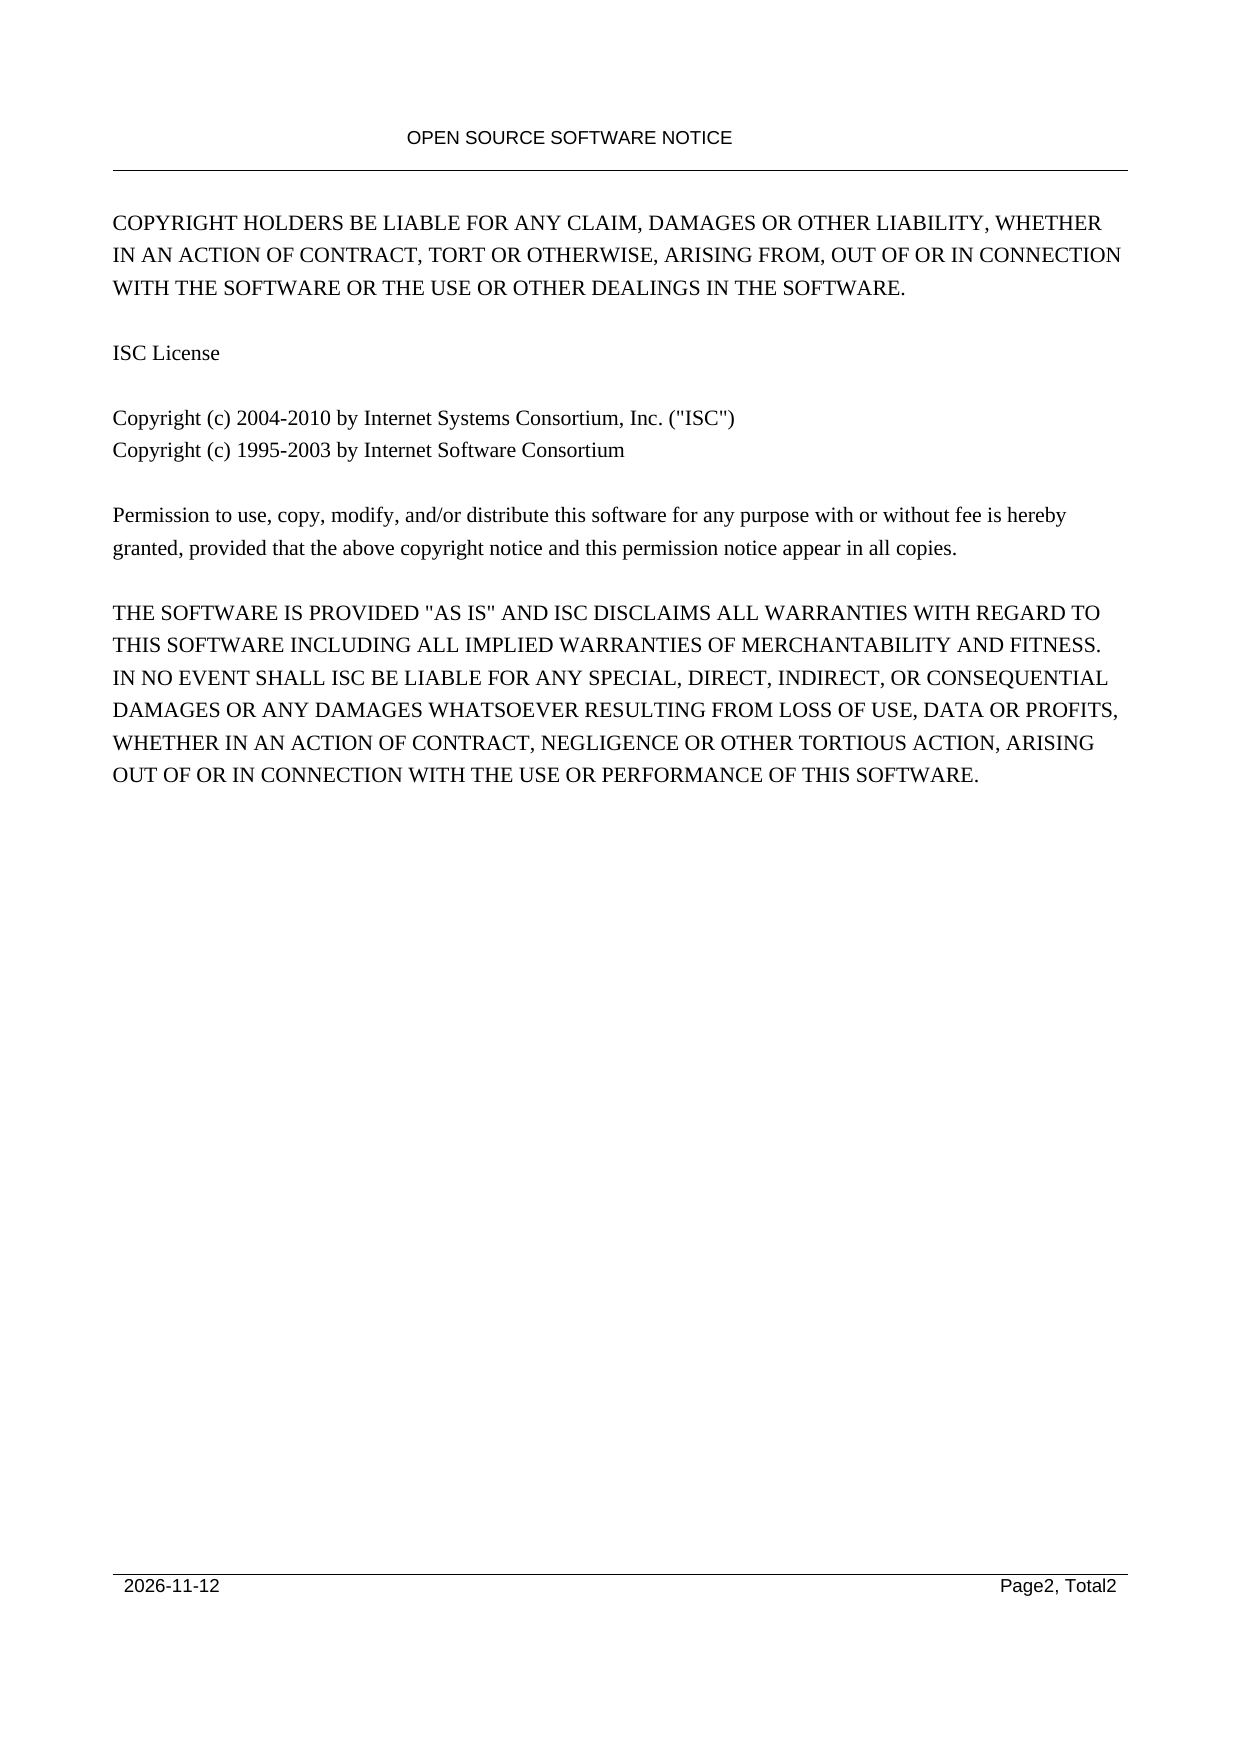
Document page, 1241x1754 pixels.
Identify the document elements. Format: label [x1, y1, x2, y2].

text [112, 206, 1128, 791]
